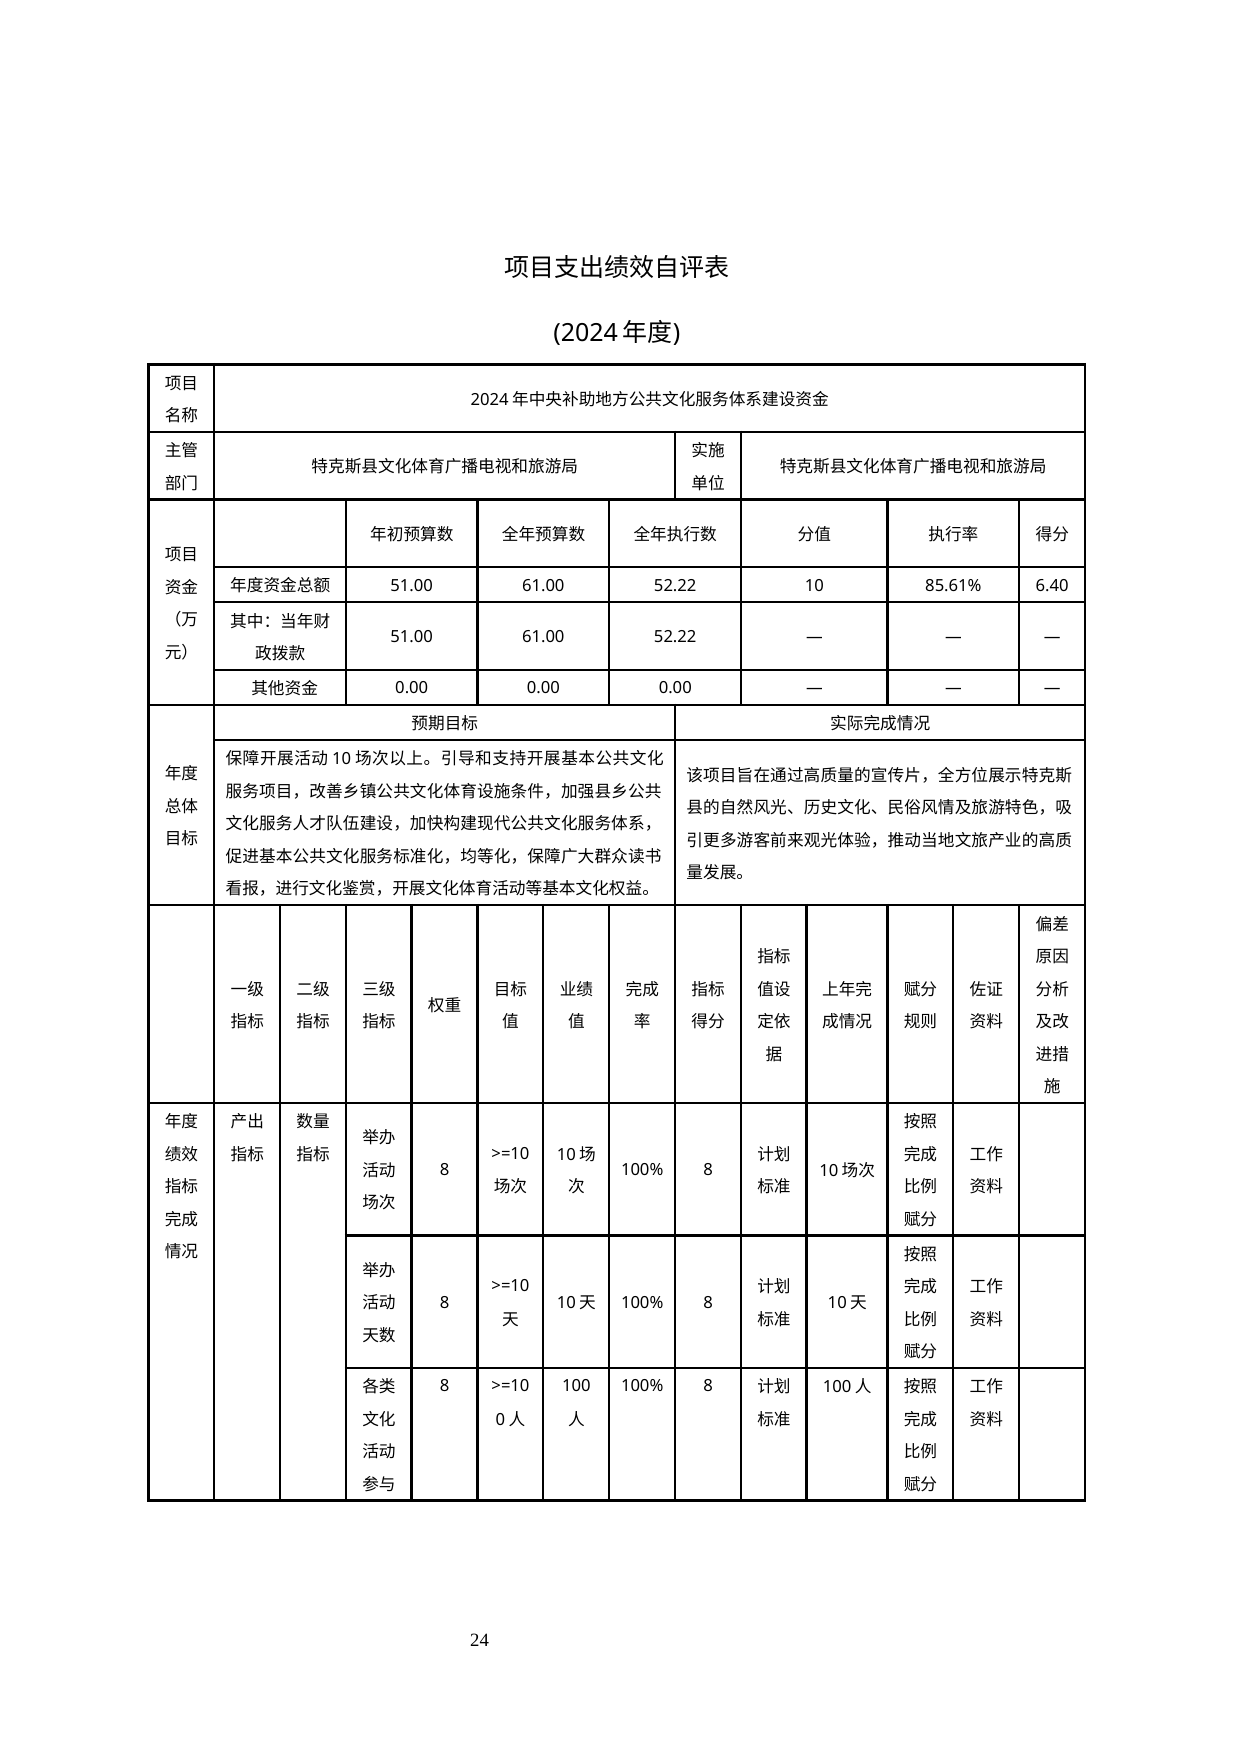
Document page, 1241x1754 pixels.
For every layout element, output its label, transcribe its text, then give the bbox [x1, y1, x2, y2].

table_cell 该项目旨在通过高质量的宣传片，全方位展示特克斯县的自然风光、历史文化、民俗风情及旅游特色，吸引更多游客前来观光体验，推动当地文旅产业的高质量发展。 [676, 741, 1084, 904]
table_cell 全年预算数 [479, 501, 608, 566]
table_cell 主管部门 [150, 433, 213, 498]
table_cell — [889, 671, 1018, 703]
table_cell 三级指标 [347, 906, 410, 1101]
table_cell [150, 906, 213, 1101]
table_cell 赋分规则 [889, 906, 952, 1101]
table_cell 计划标准 [742, 1237, 805, 1367]
table_cell 8 [413, 1369, 476, 1499]
table_cell 8 [413, 1104, 476, 1234]
table_cell — [742, 671, 886, 703]
table_cell [1020, 1104, 1084, 1234]
table_cell 计划标准 [742, 1104, 805, 1234]
table_cell 目标值 [479, 906, 542, 1101]
table_cell 100人 [808, 1369, 886, 1499]
table_cell 工作资料 [954, 1104, 1018, 1234]
table_cell 10天 [808, 1237, 886, 1367]
table_cell 61.00 [479, 568, 608, 601]
table_cell 举办活动天数 [347, 1237, 410, 1367]
table_cell 预期目标 [215, 706, 674, 739]
table_cell 0.00 [610, 671, 740, 703]
table_cell 10场次 [808, 1104, 886, 1234]
table_cell 按照完成比例赋分 [889, 1237, 952, 1367]
table_cell 数量指标 [281, 1104, 345, 1499]
table_cell 51.00 [347, 568, 476, 601]
table_cell 年度总体目标 [150, 706, 213, 904]
table_cell 上年完成情况 [808, 906, 886, 1101]
table_cell >=10天 [479, 1237, 542, 1367]
table_cell 产出指标 [215, 1104, 279, 1499]
table_cell 2024年中央补助地方公共文化服务体系建设资金 [215, 366, 1084, 431]
table_cell 举办活动场次 [347, 1104, 410, 1234]
table_cell 其中：当年财政拨款 [215, 603, 345, 668]
table_cell 年初预算数 [347, 501, 476, 566]
table_cell [1020, 1369, 1084, 1499]
table_cell 100% [610, 1369, 674, 1499]
table_cell [1020, 1237, 1084, 1367]
table_cell 偏差原因分析及改进措施 [1020, 906, 1084, 1101]
table_cell 85.61% [889, 568, 1018, 601]
table_cell [215, 501, 345, 566]
table_cell 8 [676, 1369, 740, 1499]
table_cell 权重 [413, 906, 476, 1101]
table_cell 8 [676, 1237, 740, 1367]
table_cell 年度资金总额 [215, 568, 345, 601]
table_cell 业绩值 [544, 906, 608, 1101]
table_cell 0.00 [479, 671, 608, 703]
table_header 项目支出绩效自评表 [148, 233, 1085, 298]
table_cell — [889, 603, 1018, 668]
table_cell 10天 [544, 1237, 608, 1367]
table_cell 一级指标 [215, 906, 279, 1101]
table_cell — [1020, 603, 1084, 668]
table_cell 执行率 [889, 501, 1018, 566]
table_cell >=100人 [479, 1369, 542, 1499]
table_cell 实际完成情况 [676, 706, 1084, 739]
table_cell 特克斯县文化体育广播电视和旅游局 [215, 433, 674, 498]
table_cell 工作资料 [954, 1369, 1018, 1499]
table_cell 项目资金（万元） [150, 501, 213, 703]
table_cell 8 [676, 1104, 740, 1234]
table_cell 工作资料 [954, 1237, 1018, 1367]
table_cell 100人 [544, 1369, 608, 1499]
table_cell 完成率 [610, 906, 674, 1101]
table_cell 6.40 [1020, 568, 1084, 601]
table_cell 分值 [742, 501, 886, 566]
table_cell 实施单位 [676, 433, 740, 498]
table_cell 年度绩效指标完成情况 [150, 1104, 213, 1499]
table_cell 计划标准 [742, 1369, 805, 1499]
table_cell — [1020, 671, 1084, 703]
table_cell 100% [610, 1104, 674, 1234]
table_cell 51.00 [347, 603, 476, 668]
table_cell 100% [610, 1237, 674, 1367]
table_cell 52.22 [610, 568, 740, 601]
table_cell 全年执行数 [610, 501, 740, 566]
table_cell 保障开展活动10场次以上。引导和支持开展基本公共文化服务项目，改善乡镇公共文化体育设施条件，加强县乡公共文化服务人才队伍建设，加快构建现代公共文化服务体系，促进基本公共文化服务标准化，均等化，保障广大群众读书看报，进行文化鉴赏，开展文化体育活动等基本文化权益。 [215, 741, 674, 904]
table_cell 指标值设定依据 [742, 906, 805, 1101]
table_cell 按照完成比例赋分 [889, 1104, 952, 1234]
table_cell 特克斯县文化体育广播电视和旅游局 [742, 433, 1084, 498]
table_cell 二级指标 [281, 906, 345, 1101]
table_cell 0.00 [347, 671, 476, 703]
table_cell 佐证资料 [954, 906, 1018, 1101]
table_cell — [742, 603, 886, 668]
table_cell 8 [413, 1237, 476, 1367]
table_cell 61.00 [479, 603, 608, 668]
table_cell >=10场次 [479, 1104, 542, 1234]
table_cell 各类文化活动参与人数 [347, 1369, 410, 1499]
table_cell 项目名称 [150, 366, 213, 431]
table_cell 指标得分 [676, 906, 740, 1101]
table_cell 10 [742, 568, 886, 601]
table_cell (2024年度) [148, 298, 1085, 363]
table_cell 得分 [1020, 501, 1084, 566]
table_cell 其他资金 [215, 671, 345, 703]
table_cell 52.22 [610, 603, 740, 668]
table_cell 10场次 [544, 1104, 608, 1234]
table_cell 按照完成比例赋分 [889, 1369, 952, 1499]
